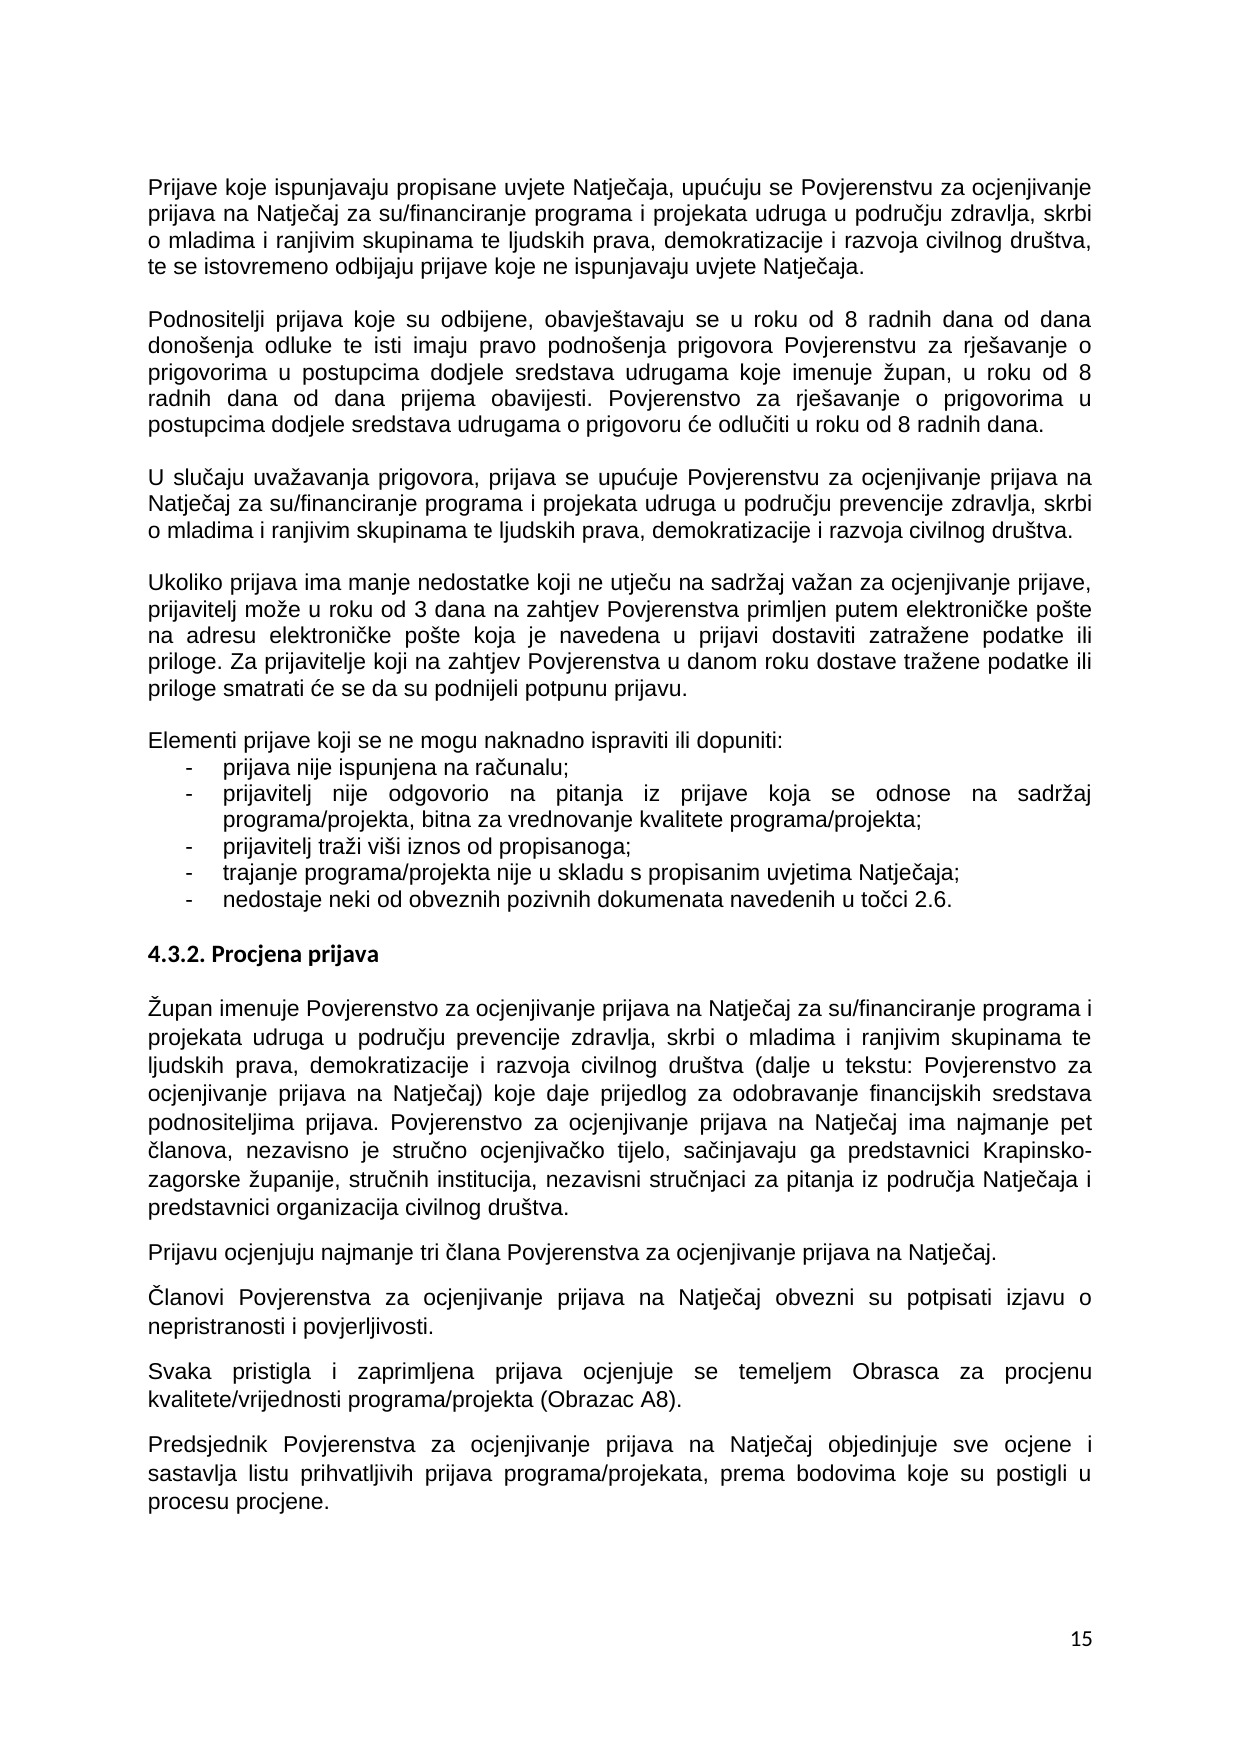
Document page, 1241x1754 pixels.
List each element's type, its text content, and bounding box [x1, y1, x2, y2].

text Ukoliko prijava ima manje nedostatke koji ne utječu na sadržaj važan za ocjenjivanje prijave, prijavitelj može u roku od 3 dana na zahtjev Povjerenstva primljen putem elektroničke pošte na adresu elektroničke pošte koja je navedena u prijavi dostaviti zatražene podatke ili priloge. Za prijavitelje koji na zahtjev Povjerenstva u danom roku dostave tražene podatke ili priloge smatrati će se da su podnijeli potpunu prijavu. [148, 569, 1093, 701]
list prijavitelj nije odgovorio na pitanja iz prijave koja se odnose na sadržaj programa/projekta, bitna za vrednovanje kvalitete programa/projekta; [185, 780, 1093, 833]
text Predsjednik Povjerenstva za ocjenjivanje prijava na Natječaj objedinjuje sve ocjene i sastavlja listu prihvatljivih prijava programa/projekata, prema bodovima koje su postigli u procesu procjene. [148, 1431, 1093, 1515]
text Podnositelji prijava koje su odbijene, obavještavaju se u roku od 8 radnih dana od dana donošenja odluke te isti imaju pravo podnošenja prigovora Povjerenstvu za rješavanje o prigovorima u postupcima dodjele sredstava udrugama koje imenuje župan, u roku od 8 radnih dana od dana prijema obavijesti. Povjerenstvo za rješavanje o prigovorima u postupcima dodjele sredstava udrugama o prigovoru će odlučiti u roku od 8 radnih dana. [148, 306, 1093, 437]
text Prijavu ocjenjuju najmanje tri člana Povjerenstva za ocjenjivanje prijava na Natječaj. [148, 1239, 1093, 1266]
text Članovi Povjerenstva za ocjenjivanje prijava na Natječaj obvezni su potpisati izjavu o nepristranosti i povjerljivosti. [148, 1284, 1093, 1339]
list trajanje programa/projekta nije u skladu s propisanim uvjetima Natječaja; [185, 859, 1093, 886]
list nedostaje neki od obveznih pozivnih dokumenata navedenih u točci 2.6. [185, 886, 1093, 912]
text Župan imenuje Povjerenstvo za ocjenjivanje prijava na Natječaj za su/financiranje programa i projekata udruga u području prevencije zdravlja, skrbi o mladima i ranjivim skupinama te ljudskih prava, demokratizacije i razvoja civilnog društva (dalje u tekstu: Povjerenstvo za ocjenjivanje prijava na Natječaj) koje daje prijedlog za odobravanje financijskih sredstava podnositeljima prijava. Povjerenstvo za ocjenjivanje prijava na Natječaj ima najmanje pet članova, nezavisno je stručno ocjenjivačko tijelo, sačinjavaju ga predstavnici Krapinsko-zagorske županije, stručnih institucija, nezavisni stručnjaci za pitanja iz područja Natječaja i predstavnici organizacija civilnog društva. [148, 995, 1093, 1221]
list prijava nije ispunjena na računalu; [185, 754, 1093, 780]
text Prijave koje ispunjavaju propisane uvjete Natječaja, upućuju se Povjerenstvu za ocjenjivanje prijava na Natječaj za su/financiranje programa i projekata udruga u području zdravlja, skrbi o mladima i ranjivim skupinama te ljudskih prava, demokratizacije i razvoja civilnog društva, te se istovremeno odbijaju prijave koje ne ispunjavaju uvjete Natječaja. [148, 174, 1093, 279]
text Elementi prijave koji se ne mogu naknadno ispraviti ili dopuniti: [148, 727, 1093, 754]
text Svaka pristigla i zaprimljena prijava ocjenjuje se temeljem Obrasca za procjenu kvalitete/vrijednosti programa/projekta (Obrazac A8). [148, 1358, 1093, 1413]
list prijavitelj traži viši iznos od propisanoga; [185, 833, 1093, 859]
text 4.3.2. Procjena prijava [148, 938, 1093, 969]
text U slučaju uvažavanja prigovora, prijava se upućuje Povjerenstvu za ocjenjivanje prijava na Natječaj za su/financiranje programa i projekata udruga u području prevencije zdravlja, skrbi o mladima i ranjivim skupinama te ljudskih prava, demokratizacije i razvoja civilnog društva. [148, 464, 1093, 543]
